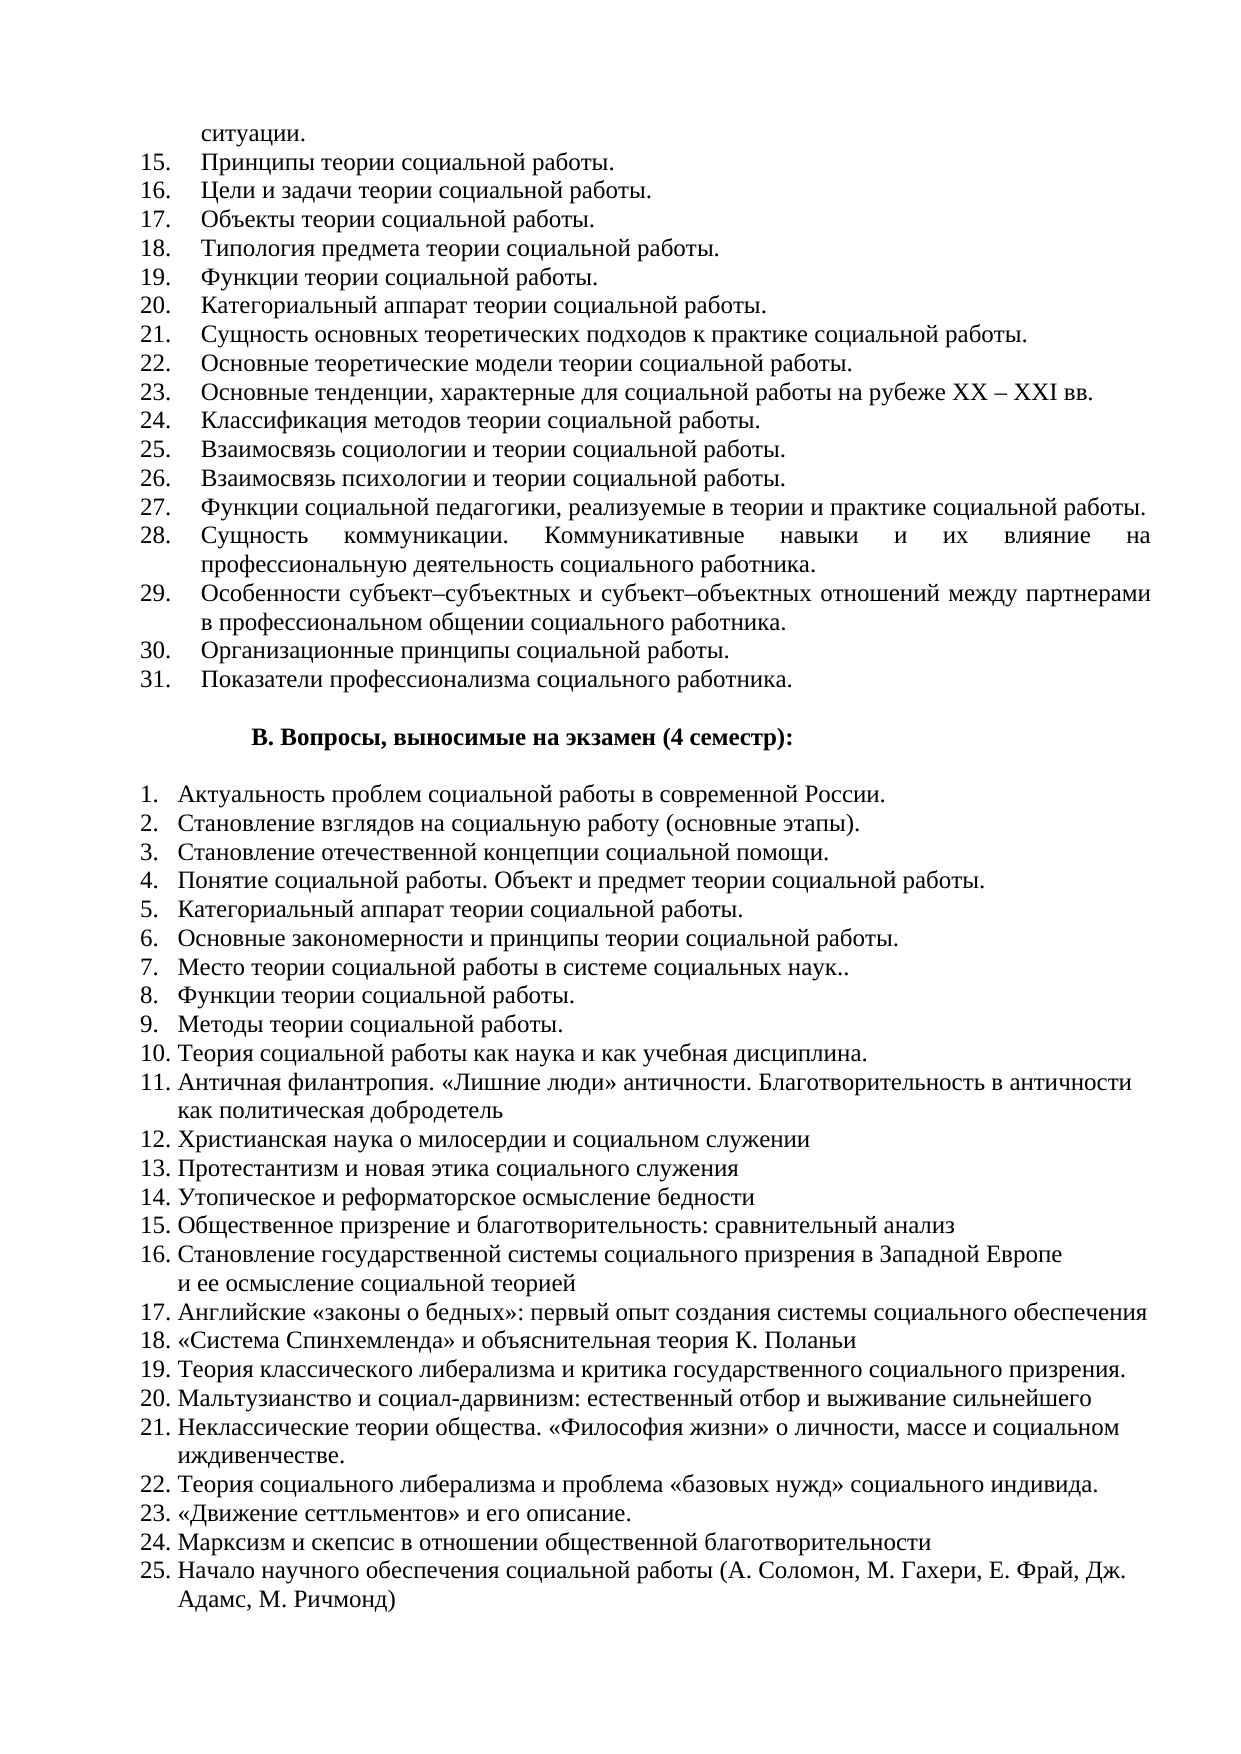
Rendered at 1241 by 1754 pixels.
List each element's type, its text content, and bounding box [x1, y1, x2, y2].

list «Движение сеттльментов» и его описание. [140, 1498, 1152, 1527]
list Теория классического либерализма и критика государственного социального призрения. [140, 1354, 1152, 1383]
list Основные теоретические модели теории социальной работы. [140, 348, 1152, 377]
list Методы теории социальной работы. [140, 1009, 1152, 1038]
list Понятие социальной работы. Объект и предмет теории социальной работы. [140, 866, 1152, 894]
list Протестантизм и новая этика социального служения [140, 1153, 1152, 1182]
list Утопическое и реформаторское осмысление бедности [140, 1182, 1152, 1211]
list Мальтузианство и социал-дарвинизм: естественный отбор и выживание сильнейшего [140, 1383, 1152, 1412]
list Античная филантропия. «Лишние люди» античности. Благотворительность в античности как политическая добродетель [140, 1067, 1152, 1124]
list Взаимосвязь социологии и теории социальной работы. [140, 434, 1152, 463]
list Основные закономерности и принципы теории социальной работы. [140, 923, 1152, 952]
list Типология предмета теории социальной работы. [140, 233, 1152, 262]
list Основные тенденции, характерные для социальной работы на рубеже XX – XXI вв. [140, 377, 1152, 406]
list Цели и задачи теории социальной работы. [140, 176, 1152, 204]
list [140, 118, 1152, 147]
list Категориальный аппарат теории социальной работы. [140, 894, 1152, 923]
list Теория социального либерализма и проблема «базовых нужд» социального индивида. [140, 1469, 1152, 1498]
list Марксизм и скепсис в отношении общественной благотворительности [140, 1527, 1152, 1556]
list Сущность коммуникации. Коммуникативные навыки и их влияние на профессиональную деятельность социального работника. [140, 521, 1152, 578]
list Становление отечественной концепции социальной помощи. [140, 837, 1152, 866]
list Взаимосвязь психологии и теории социальной работы. [140, 463, 1152, 492]
list Категориальный аппарат теории социальной работы. [140, 291, 1152, 319]
list «Система Спинхемленда» и объяснительная теория К. Поланьи [140, 1326, 1152, 1354]
list Общественное призрение и благотворительность: сравнительный анализ [140, 1211, 1152, 1239]
list Особенности субъект–субъектных и субъект–объектных отношений между партнерами в профессиональном общении социального работника. [140, 578, 1152, 636]
list Теория социальной работы как наука и как учебная дисциплина. [140, 1038, 1152, 1067]
list Объекты теории социальной работы. [140, 204, 1152, 233]
list Показатели профессионализма социального работника. [140, 664, 1152, 693]
list Английские «законы о бедных»: первый опыт создания системы социального обеспечения [140, 1297, 1152, 1326]
list Сущность основных теоретических подходов к практике социальной работы. [140, 319, 1152, 348]
list Классификация методов теории социальной работы. [140, 406, 1152, 434]
list Неклассические теории общества. «Философия жизни» о личности, массе и социальном иждивенчестве. [140, 1412, 1152, 1469]
list Функции социальной педагогики, реализуемые в теории и практике социальной работы. [140, 492, 1152, 521]
list Становление государственной системы социального призрения в Западной Европе [140, 1239, 1152, 1268]
list Место теории социальной работы в системе социальных наук.. [140, 952, 1152, 981]
text В. Вопросы, выносимые на экзамен (4 семестр): [177, 722, 1152, 751]
list Функции теории социальной работы. [140, 981, 1152, 1009]
list Функции теории социальной работы. [140, 262, 1152, 291]
list Христианская наука о милосердии и социальном служении [140, 1124, 1152, 1153]
list и ее осмысление социальной теорией [177, 1268, 1152, 1297]
list Принципы теории социальной работы. [140, 147, 1152, 176]
list Становление взглядов на социальную работу (основные этапы). [140, 808, 1152, 837]
list Начало научного обеспечения социальной работы (А. Соломон, М. Гахери, Е. Фрай, Дж. Адамс, М. Ричмонд) [140, 1556, 1152, 1613]
list Актуальность проблем социальной работы в современной России. [140, 779, 1152, 808]
list Организационные принципы социальной работы. [140, 636, 1152, 664]
